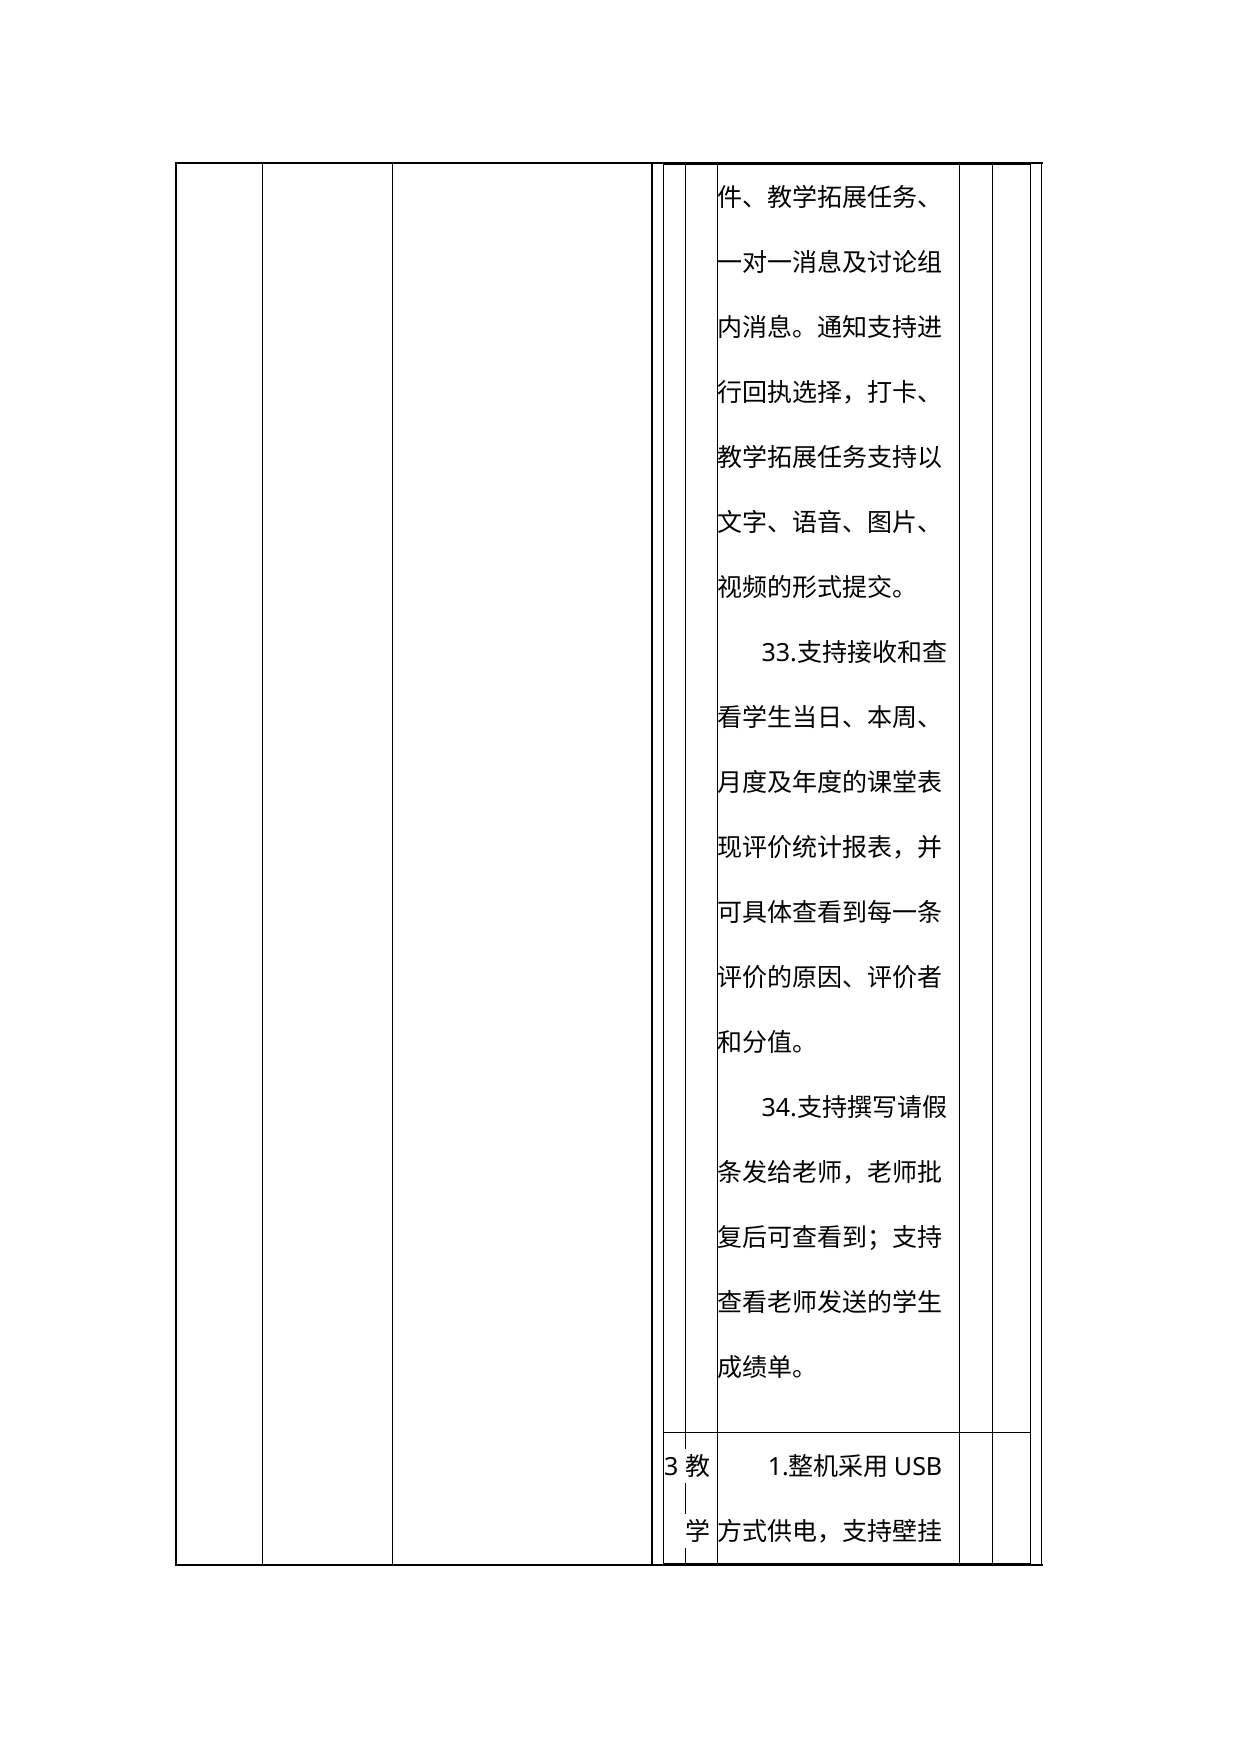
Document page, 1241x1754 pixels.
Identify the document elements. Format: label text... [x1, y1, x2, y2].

table_cell 1 [177, 164, 262, 1564]
table_cell [960, 1433, 992, 1563]
table_cell [393, 164, 651, 1564]
table_cell [1031, 164, 1041, 1564]
table_cell [960, 165, 992, 1432]
table_cell [263, 164, 392, 1564]
table_cell [686, 165, 717, 1432]
table_cell [664, 165, 685, 1432]
table_cell [993, 1433, 1030, 1563]
table_cell [718, 1433, 959, 1563]
table_cell [653, 164, 663, 1564]
table_cell [686, 1433, 717, 1563]
table_cell [664, 1433, 685, 1563]
table_cell [993, 165, 1030, 1432]
table_cell [718, 165, 959, 1432]
